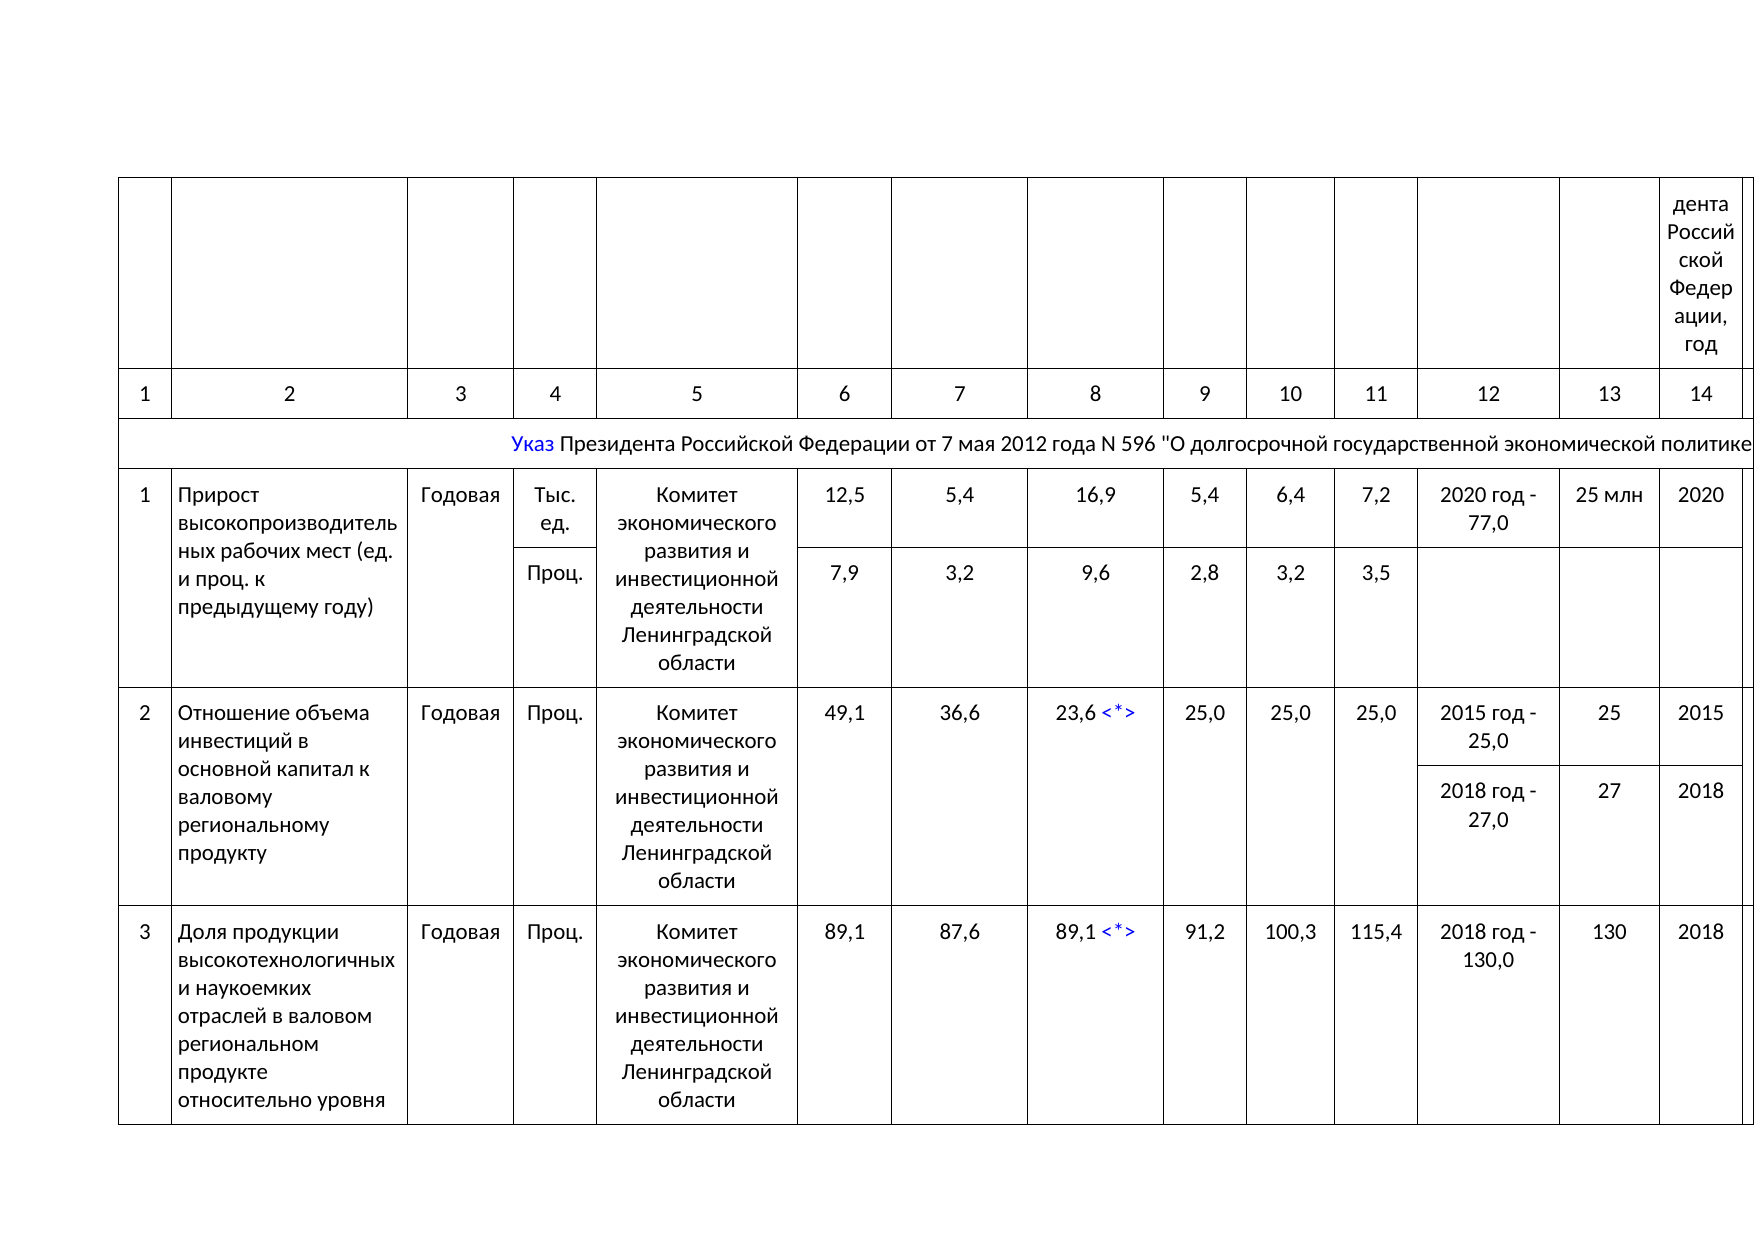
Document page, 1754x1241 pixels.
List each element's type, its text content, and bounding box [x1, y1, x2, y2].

table_cell 11 [1335, 369, 1417, 418]
table_cell 10 [1247, 369, 1334, 418]
table_cell 2018 [1660, 906, 1742, 1123]
table_cell 115,4 [1335, 906, 1417, 1123]
table_cell 87,6 [892, 906, 1027, 1123]
table_cell 2018 год - 130,0 [1418, 906, 1559, 1123]
table_cell 3,2 [1247, 548, 1334, 687]
table_cell 5,4 [1164, 469, 1246, 547]
table_cell 2020 год - 77,0 [1418, 469, 1559, 547]
table_cell Проц. [514, 688, 596, 905]
table_cell Годовая [408, 906, 513, 1123]
table_cell 6 [798, 369, 891, 418]
table_cell 2018 год - 27,0 [1418, 766, 1559, 905]
table_cell 49,1 [798, 688, 891, 905]
table_cell Указ Президента Российской Федерации от 7 мая 2012 года N 596 "О долгосрочной государственной экономической политике" [119, 419, 1753, 468]
table_cell 3 [119, 906, 171, 1123]
table_cell 25 [1560, 688, 1659, 765]
table_cell 130 [1560, 906, 1659, 1123]
table_cell 23,6 <*> [1028, 688, 1163, 905]
table_cell 25,0 [1335, 688, 1417, 905]
table_cell 25,0 [1247, 688, 1334, 905]
table_cell 7,9 [798, 548, 891, 687]
table_cell Годовая [408, 688, 513, 905]
table_cell 3,5 [1335, 548, 1417, 687]
table_cell Прирост высокопроизводительных рабочих мест (ед. и проц. к предыдущему году) [172, 469, 407, 687]
table_cell Комитет экономического развития и инвестиционной деятельности Ленинградской области [597, 469, 797, 687]
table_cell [1560, 178, 1659, 368]
table_cell 2 [172, 369, 407, 418]
table_cell 7,2 [1335, 469, 1417, 547]
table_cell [1660, 178, 1742, 368]
table_cell 12 [1418, 369, 1559, 418]
table_cell [1560, 548, 1659, 687]
table_cell 2,8 [1164, 548, 1246, 687]
table_cell [1418, 548, 1559, 687]
table_cell 91,2 [1164, 906, 1246, 1123]
table_cell 36,6 [892, 688, 1027, 905]
table_cell 27 [1560, 766, 1659, 905]
table_cell 2020 [1660, 469, 1742, 547]
table_cell 3 [408, 369, 513, 418]
table_cell 2018 [1660, 766, 1742, 905]
table_cell 5 [597, 369, 797, 418]
table_cell 12,5 [798, 469, 891, 547]
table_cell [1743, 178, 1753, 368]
table_cell 25,0 [1164, 688, 1246, 905]
table_cell 3,2 [892, 548, 1027, 687]
table_cell 14 [1660, 369, 1742, 418]
table_cell 2015 [1660, 688, 1742, 765]
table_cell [172, 906, 407, 1123]
table_cell Тыс. ед. [514, 469, 596, 547]
table_cell Проц. [514, 906, 596, 1123]
table_cell Проц. [514, 548, 596, 687]
table_cell 89,1 <*> [1028, 906, 1163, 1123]
table_cell [1660, 548, 1742, 687]
table_cell 8 [1028, 369, 1163, 418]
table_cell Отношение объема инвестиций в основной капитал к валовому региональному продукту [172, 688, 407, 905]
table_cell 9 [1164, 369, 1246, 418]
table_cell 89,1 [798, 906, 891, 1123]
table_cell 13 [1560, 369, 1659, 418]
table_cell Годовая [408, 469, 513, 687]
table_cell 25 млн [1560, 469, 1659, 547]
table_cell 9,6 [1028, 548, 1163, 687]
table_cell 100,3 [1247, 906, 1334, 1123]
table_cell 16,9 [1028, 469, 1163, 547]
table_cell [597, 906, 797, 1123]
table_cell 1 [119, 469, 171, 687]
table_cell 5,4 [892, 469, 1027, 547]
table_cell 2 [119, 688, 171, 905]
table_cell 6,4 [1247, 469, 1334, 547]
table_cell 7 [892, 369, 1027, 418]
table_cell 4 [514, 369, 596, 418]
table_cell 1 [119, 369, 171, 418]
table_cell Комитет экономического развития и инвестиционной деятельности Ленинградской области [597, 688, 797, 905]
table_cell 2015 год - 25,0 [1418, 688, 1559, 765]
